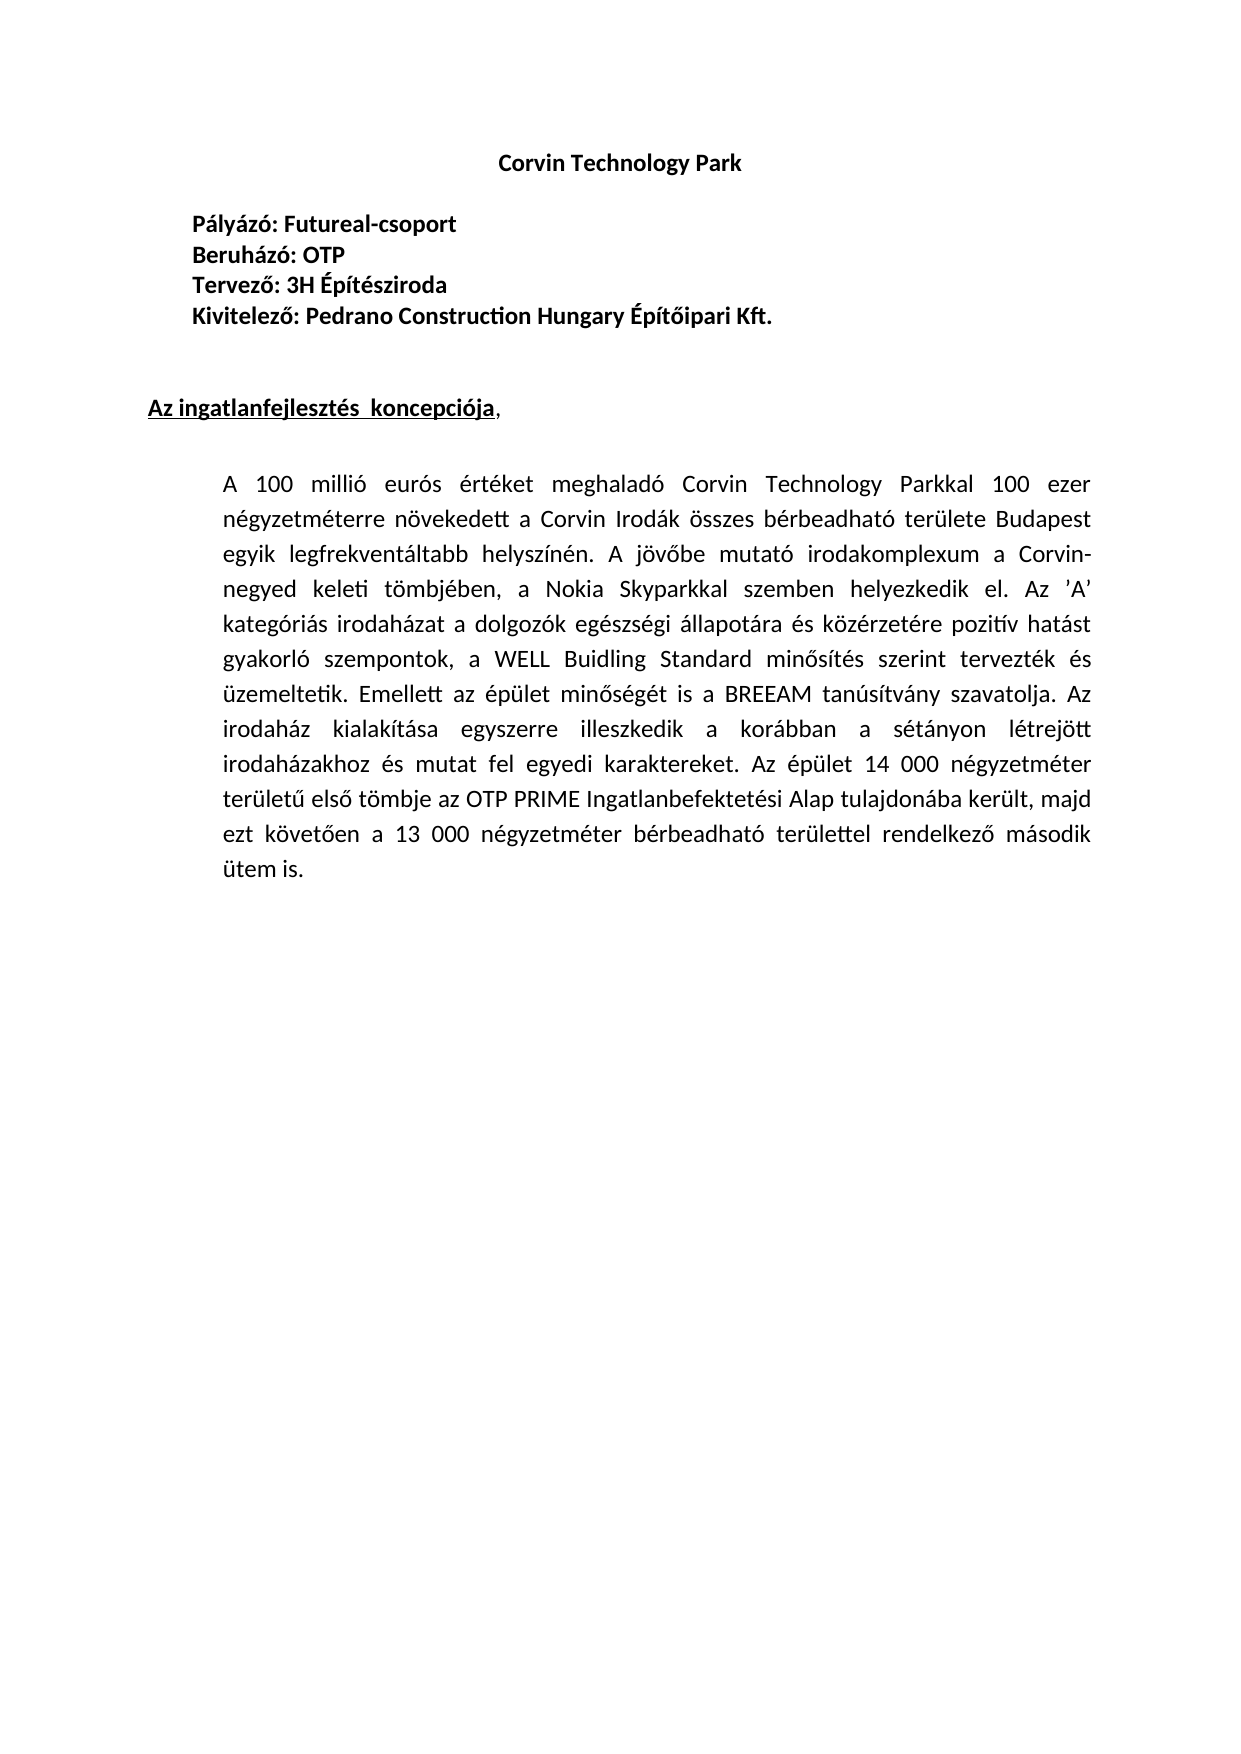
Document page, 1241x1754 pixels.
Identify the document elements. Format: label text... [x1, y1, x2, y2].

text Beruházó: OTP [192, 239, 1093, 270]
text A 100 millió eurós értéket meghaladó Corvin Technology Parkkal 100 ezer négyzetméterre növekedett a Corvin Irodák összes bérbeadható területe Budapest egyik legfrekventáltabb helyszínén. A jövőbe mutató irodakomplexum a Corvin-negyed keleti tömbjében, a Nokia Skyparkkal szemben helyezkedik el. Az ’A’ kategóriás irodaházat a dolgozók egészségi állapotára és közérzetére pozitív hatást gyakorló szempontok, a WELL Buidling Standard minősítés szerint tervezték és üzemeltetik. Emellett az épület minőségét is a BREEAM tanúsítvány szavatolja. Az irodaház kialakítása egyszerre illeszkedik a korábban a sétányon létrejött irodaházakhoz és mutat fel egyedi karaktereket. Az épület 14 000 négyzetméter területű első tömbje az OTP PRIME Ingatlanbefektetési Alap tulajdonába került, majd ezt követően a 13 000 négyzetméter bérbeadható területtel rendelkező második ütem is. [223, 468, 1093, 883]
text Tervező: 3H Építésziroda [192, 270, 1093, 300]
text Pályázó: Futureal-csoport [192, 209, 1093, 239]
text Az ingatlanfejlesztés koncepciója, [148, 392, 1093, 422]
text Corvin Technology Park [148, 148, 1093, 178]
text Kivitelező: Pedrano Construction Hungary Építőipari Kft. [192, 300, 1093, 331]
